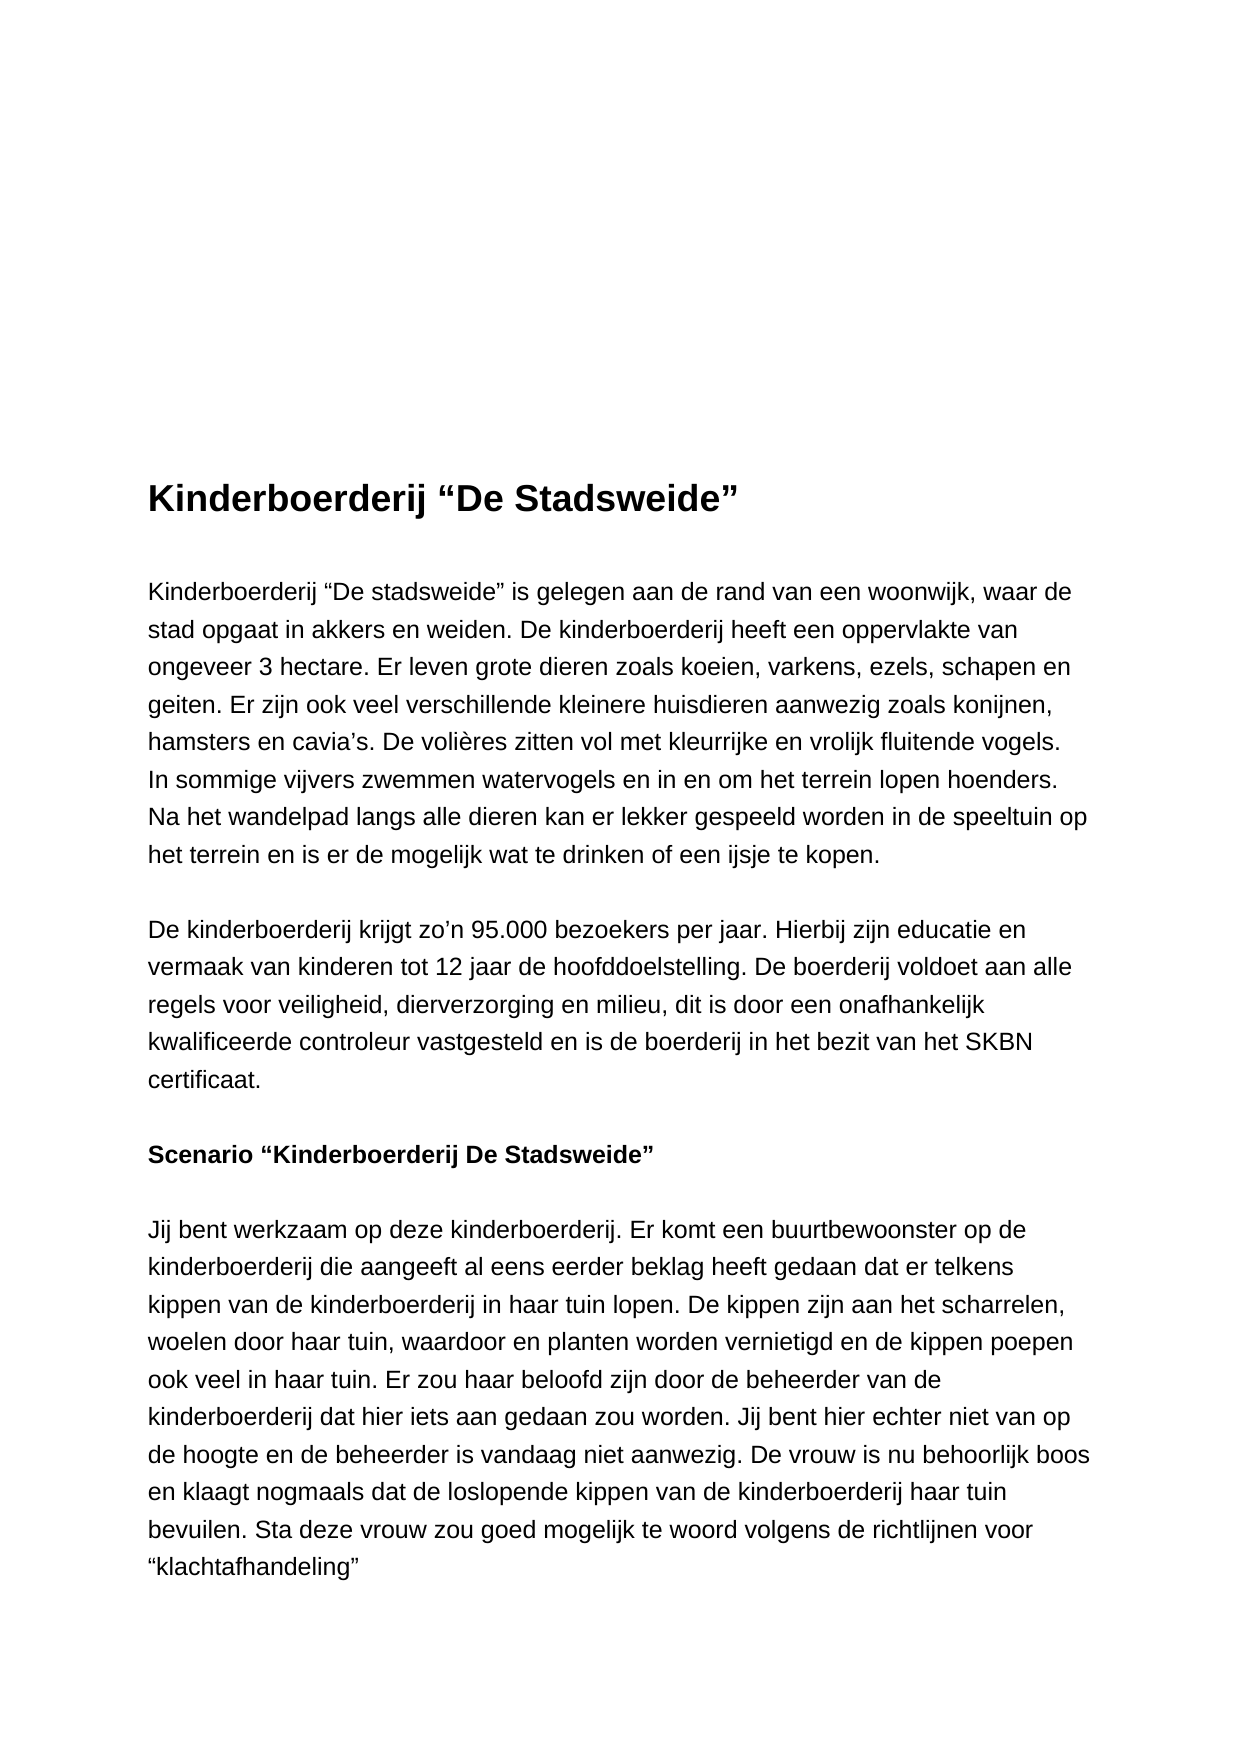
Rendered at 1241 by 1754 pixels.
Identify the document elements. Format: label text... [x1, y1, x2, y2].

text In sommige vijvers zwemmen watervogels en in en om het terrein lopen hoenders. Na het wandelpad langs alle dieren kan er lekker gespeeld worden in de speeltuin op het terrein en is er de mogelijk wat te drinken of een ijsje te kopen. [148, 760, 1092, 873]
text Kinderboerderij “De Stadsweide” [148, 460, 1092, 535]
text Scenario “Kinderboerderij De Stadsweide” [148, 1135, 1092, 1173]
text De kinderboerderij krijgt zo’n 95.000 bezoekers per jaar. Hierbij zijn educatie en vermaak van kinderen tot 12 jaar de hoofddoelstelling. De boerderij voldoet aan alle regels voor veiligheid, dierverzorging en milieu, dit is door een onafhankelijk kwalificeerde controleur vastgesteld en is de boerderij in het bezit van het SKBN certificaat. [148, 910, 1092, 1098]
text Jij bent werkzaam op deze kinderboerderij. Er komt een buurtbewoonster op de kinderboerderij die aangeeft al eens eerder beklag heeft gedaan dat er telkens kippen van de kinderboerderij in haar tuin lopen. De kippen zijn aan het scharrelen, woelen door haar tuin, waardoor en planten worden vernietigd en de kippen poepen ook veel in haar tuin. Er zou haar beloofd zijn door de beheerder van de kinderboerderij dat hier iets aan gedaan zou worden. Jij bent hier echter niet van op de hoogte en de beheerder is vandaag niet aanwezig. De vrouw is nu behoorlijk boos en klaagt nogmaals dat de loslopende kippen van de kinderboerderij haar tuin bevuilen. Sta deze vrouw zou goed mogelijk te woord volgens de richtlijnen voor “klachtafhandeling” [148, 1210, 1092, 1585]
text Kinderboerderij “De stadsweide” is gelegen aan de rand van een woonwijk, waar de stad opgaat in akkers en weiden. De kinderboerderij heeft een oppervlakte van ongeveer 3 hectare. Er leven grote dieren zoals koeien, varkens, ezels, schapen en geiten. Er zijn ook veel verschillende kleinere huisdieren aanwezig zoals konijnen, hamsters en cavia’s. De volières zitten vol met kleurrijke en vrolijk fluitende vogels. [148, 573, 1092, 760]
